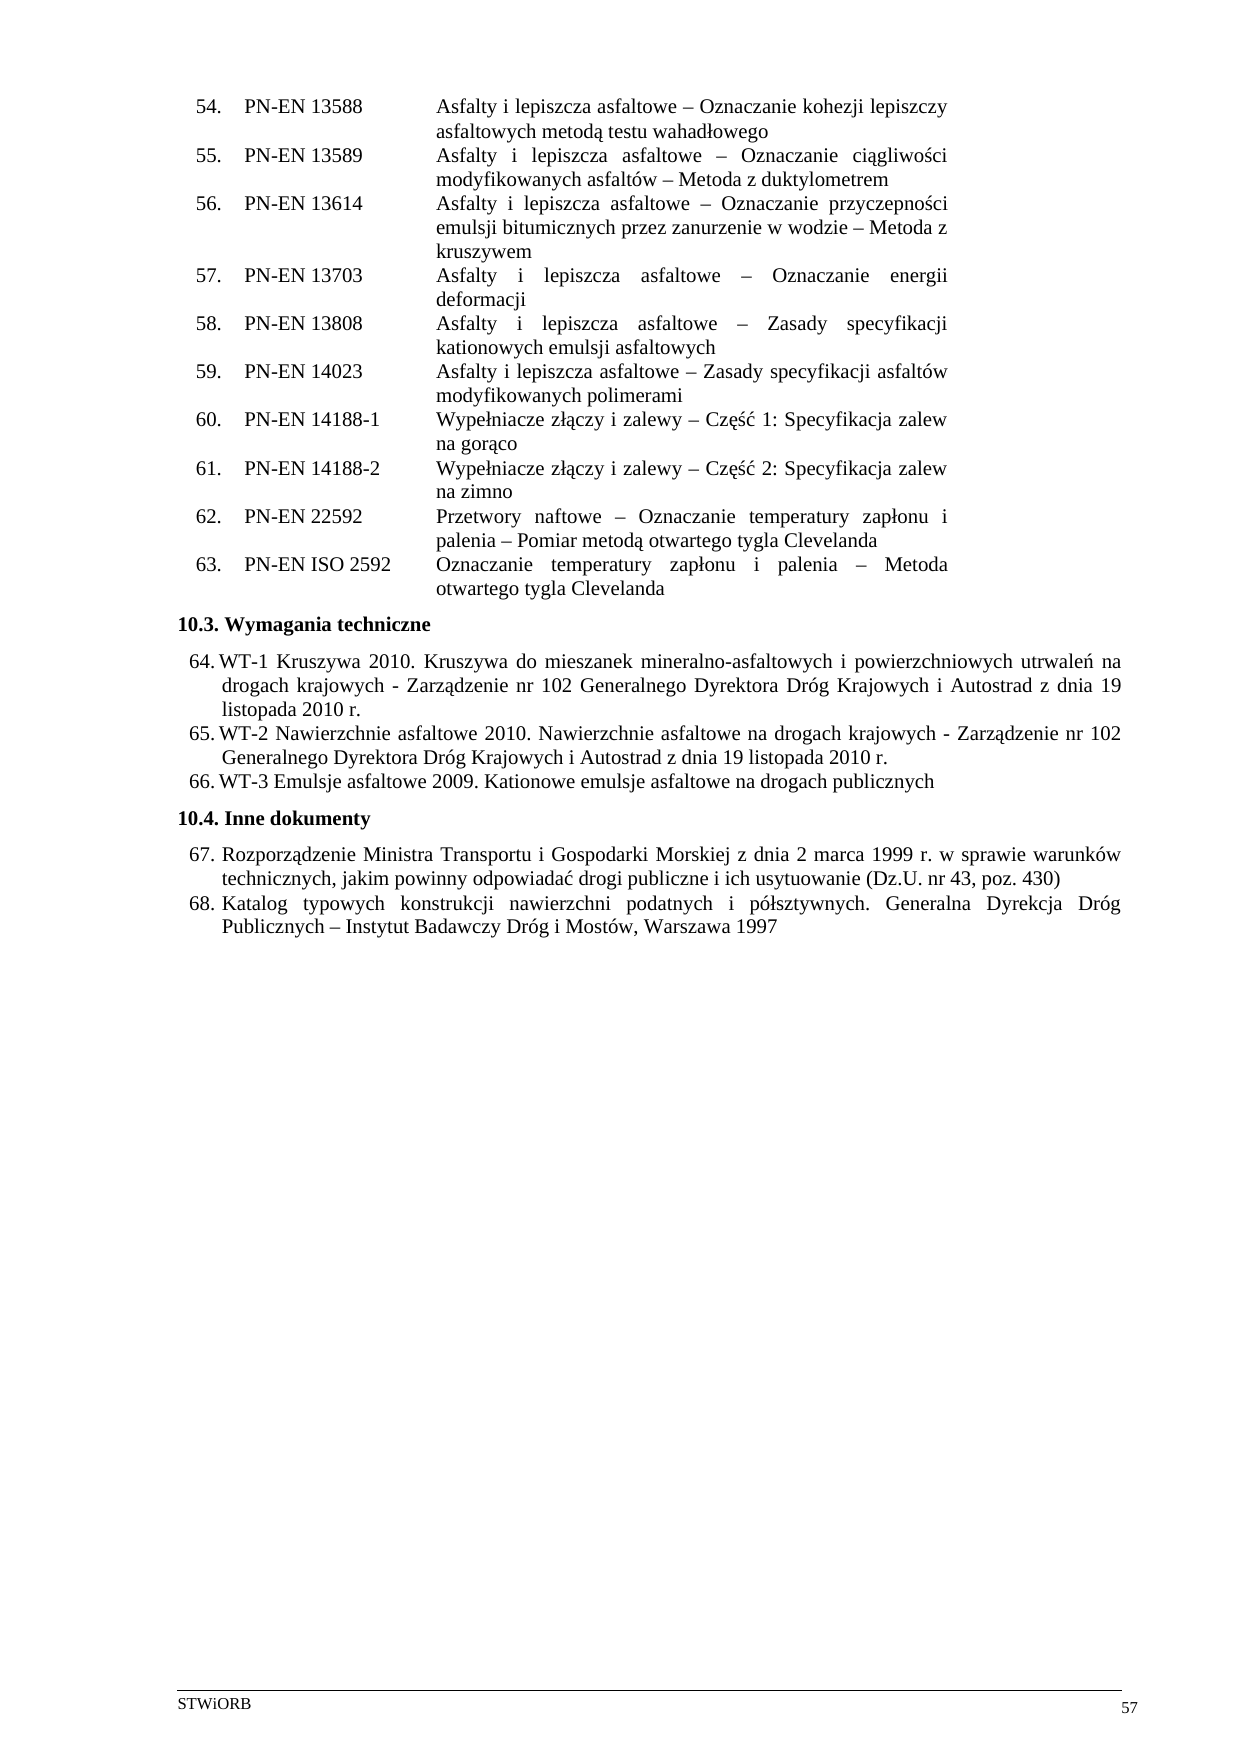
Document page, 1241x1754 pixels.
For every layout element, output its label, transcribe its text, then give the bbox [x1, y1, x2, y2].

text 10.4. Inne dokumenty [177, 806, 1122, 830]
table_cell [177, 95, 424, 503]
text 10.3. Wymagania techniczne [177, 612, 1122, 636]
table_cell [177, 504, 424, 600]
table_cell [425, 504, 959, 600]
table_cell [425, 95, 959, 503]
list WT-2 Nawierzchnie asfaltowe 2010. Nawierzchnie asfaltowe na drogach krajowych - Zarządzenie nr 102 Generalnego Dyrektora Dróg Krajowych i Autostrad z dnia 19 listopada 2010 r. [189, 721, 1122, 769]
list WT-3 Emulsje asfaltowe 2009. Kationowe emulsje asfaltowe na drogach publicznych [189, 769, 1122, 793]
list WT-1 Kruszywa 2010. Kruszywa do mieszanek mineralno-asfaltowych i powierzchniowych utrwaleń na drogach krajowych - Zarządzenie nr 102 Generalnego Dyrektora Dróg Krajowych i Autostrad z dnia 19 listopada 2010 r. [189, 649, 1122, 721]
list Katalog typowych konstrukcji nawierzchni podatnych i półsztywnych. Generalna Dyrekcja Dróg Publicznych – Instytut Badawczy Dróg i Mostów, Warszawa 1997 [189, 890, 1122, 938]
list Rozporządzenie Ministra Transportu i Gospodarki Morskiej z dnia 2 marca 1999 r. w sprawie warunków technicznych, jakim powinny odpowiadać drogi publiczne i ich usytuowanie (Dz.U. nr 43, poz. 430) [189, 842, 1122, 890]
